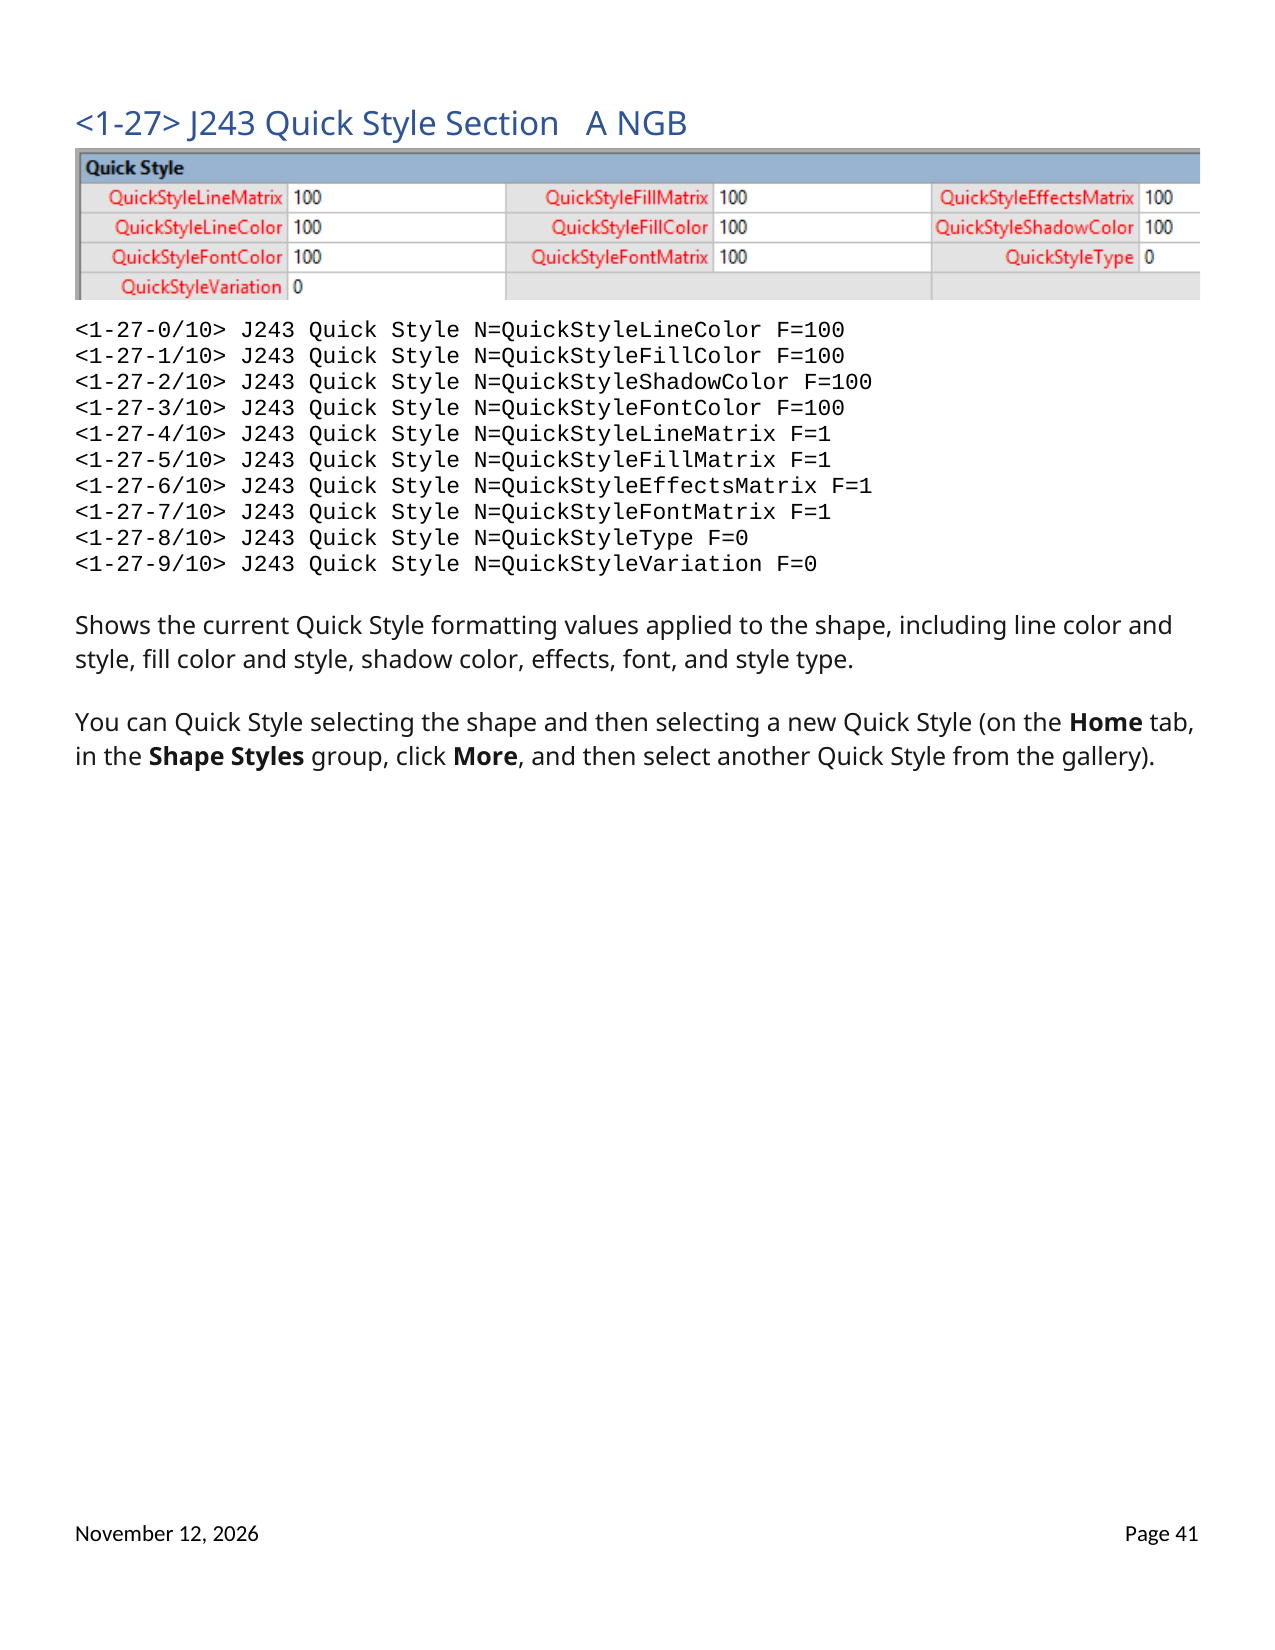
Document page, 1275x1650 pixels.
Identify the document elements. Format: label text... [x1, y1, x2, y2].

text <1-27-6/10> J243 Quick Style N=QuickStyleEffectsMatrix F=1 [75, 474, 1200, 500]
text Shows the current Quick Style formatting values applied to the shape, including line color and style, fill color and style, shadow color, effects, font, and style type. [75, 607, 1200, 676]
text <1-27-5/10> J243 Quick Style N=QuickStyleFillMatrix F=1 [75, 448, 1200, 474]
text <1-27-3/10> J243 Quick Style N=QuickStyleFontColor F=100 [75, 397, 1200, 423]
subtitle <1-27> J243 Quick Style Section A NGB [75, 100, 1200, 145]
text <1-27-8/10> J243 Quick Style N=QuickStyleType F=0 [75, 526, 1200, 552]
text <1-27-0/10> J243 Quick Style N=QuickStyleLineColor F=100 [75, 319, 1200, 345]
text <1-27-7/10> J243 Quick Style N=QuickStyleFontMatrix F=1 [75, 500, 1200, 526]
text <1-27-2/10> J243 Quick Style N=QuickStyleShadowColor F=100 [75, 371, 1200, 397]
picture [75, 148, 1200, 300]
text <1-27-1/10> J243 Quick Style N=QuickStyleFillColor F=100 [75, 345, 1200, 371]
text <1-27-4/10> J243 Quick Style N=QuickStyleLineMatrix F=1 [75, 423, 1200, 448]
text <1-27-9/10> J243 Quick Style N=QuickStyleVariation F=0 [75, 552, 1200, 578]
text You can Quick Style selecting the shape and then selecting a new Quick Style (on the Home tab, in the Shape Styles group, click More, and then select another Quick Style from the gallery). [75, 705, 1200, 773]
